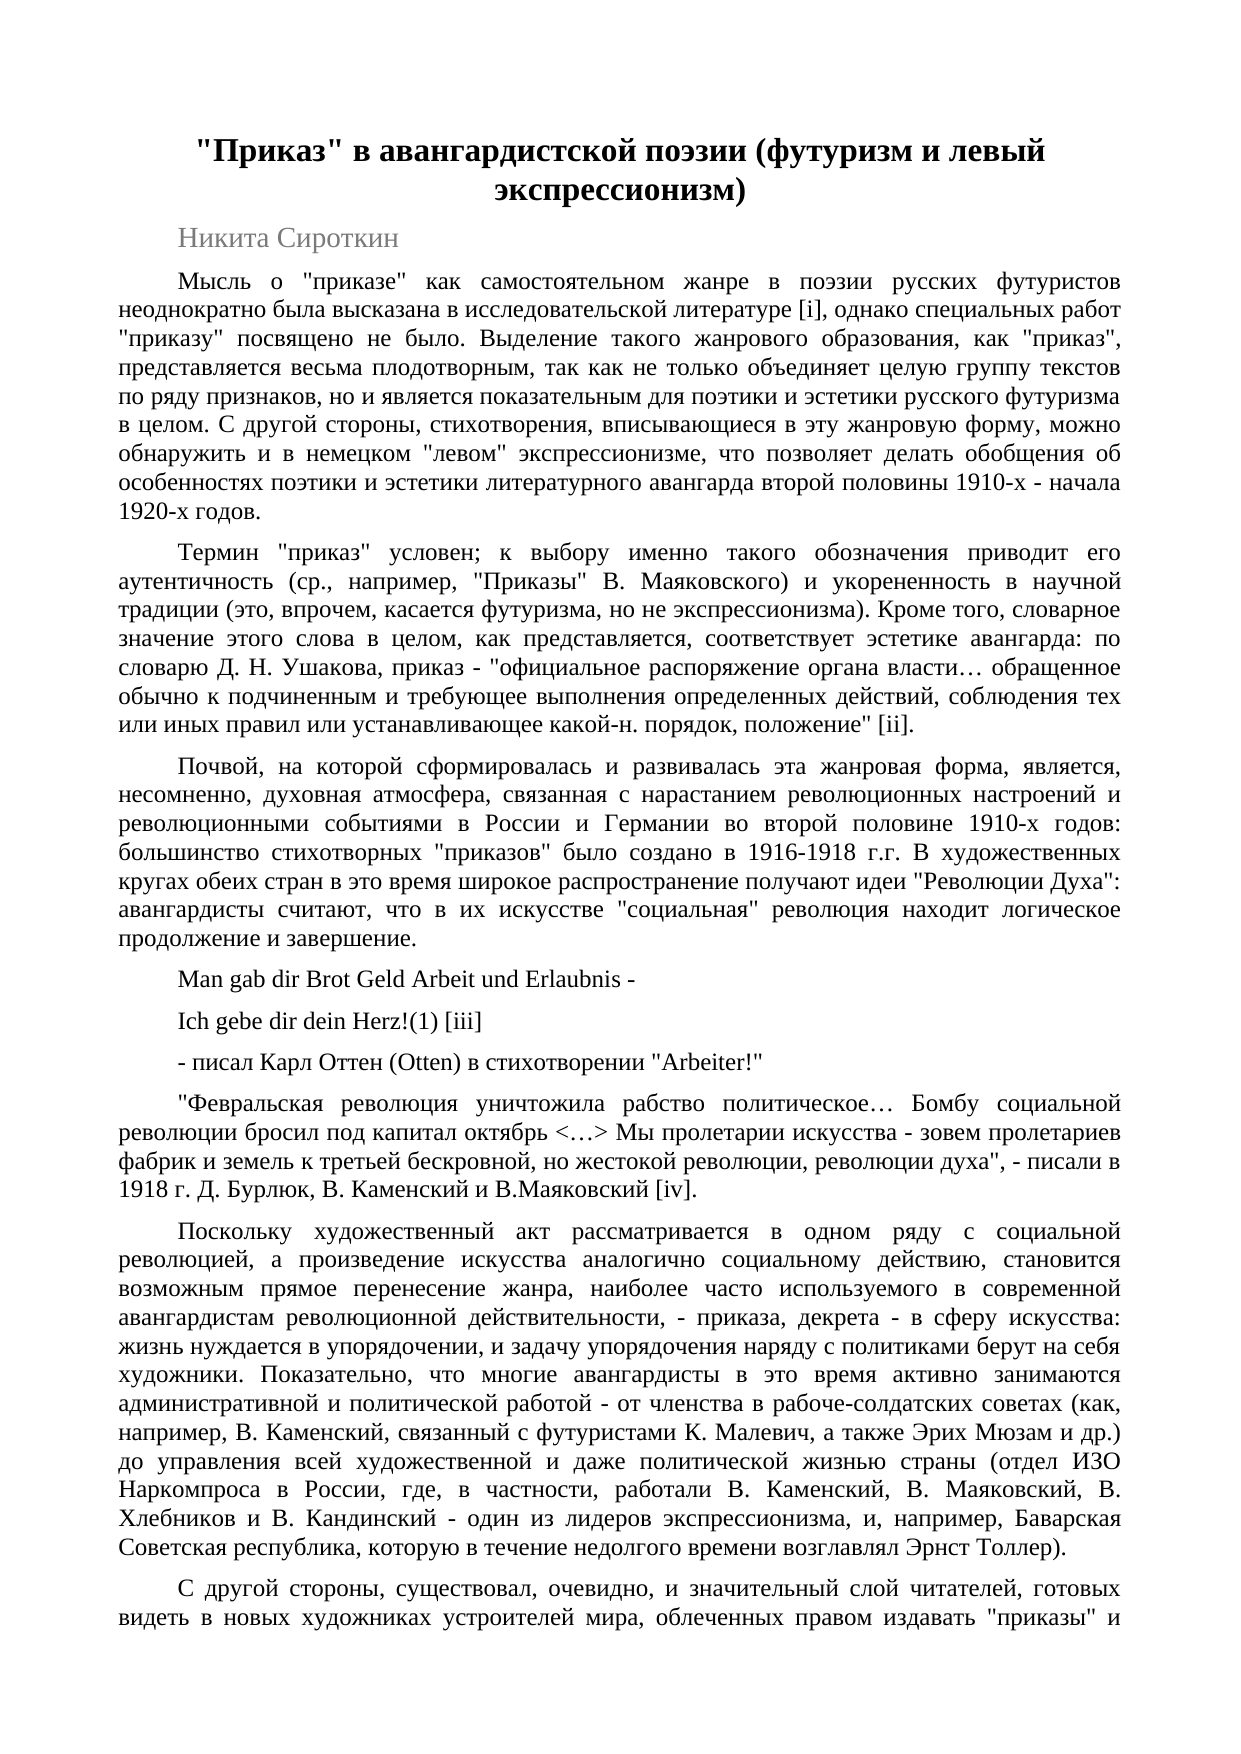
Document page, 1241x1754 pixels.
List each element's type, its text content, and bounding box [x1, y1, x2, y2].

text Почвой, на которой сформировалась и развивалась эта жанровая форма, является, несомненно, духовная атмосфера, связанная с нарастанием революционных настроений и революционными событиями в России и Германии во второй половине 1910-х годов: большинство стихотворных "приказов" было создано в 1916-1918 г.г. В художественных кругах обеих стран в это время широкое распространение получают идеи "Революции Духа": авангардисты считают, что в их искусстве "социальная" революция находит логическое продолжение и завершение. [118, 751, 1122, 952]
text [118, 1573, 1122, 1631]
text "Февральская революция уничтожила рабство политическое… Бомбу социальной революции бросил под капитал октябрь <…> Мы пролетарии искусства - зовем пролетариев фабрик и земель к третьей бескровной, но жестокой революции, революции духа", - писали в 1918 г. Д. Бурлюк, В. Каменский и В.Маяковский [iv]. [118, 1088, 1122, 1203]
text - писал Карл Оттен (Otten) в стихотворении "Arbeiter!" [118, 1047, 1122, 1076]
text Man gab dir Brot Geld Arbeit und Erlaubnis - [118, 964, 1122, 993]
text Мысль о "приказе" как самостоятельном жанре в поэзии русских футуристов неоднократно была высказана в исследовательской литературе [i], однако специальных работ "приказу" посвящено не было. Выделение такого жанрового образования, как "приказ", представляется весьма плодотворным, так как не только объединяет целую группу текстов по ряду признаков, но и является показательным для поэтики и эстетики русского футуризма в целом. С другой стороны, стихотворения, вписывающиеся в эту жанровую форму, можно обнаружить и в немецком "левом" экспрессионизме, что позволяет делать обобщения об особенностях поэтики и эстетики литературного авангарда второй половины 1910-х - начала 1920-х годов. [118, 266, 1122, 524]
text "Приказ" в авангардистской поэзии (футуризм и левый экспрессионизм) [118, 131, 1122, 207]
text Термин "приказ" условен; к выбору именно такого обозначения приводит его аутентичность (ср., например, "Приказы" В. Маяковского) и укорененность в научной традиции (это, впрочем, касается футуризма, но не экспрессионизма). Кроме того, словарное значение этого слова в целом, как представляется, соответствует эстетике авангарда: по словарю Д. Н. Ушакова, приказ - "официальное распоряжение органа власти… обращенное обычно к подчиненным и требующее выполнения определенных действий, соблюдения тех или иных правил или устанавливающее какой-н. порядок, положение" [ii]. [118, 537, 1122, 738]
text Никита Сироткин [118, 220, 1122, 253]
text Ich gebe dir dein Herz!(1) [iii] [118, 1006, 1122, 1034]
text Поскольку художественный акт рассматривается в одном ряду с социальной революцией, а произведение искусства аналогично социальному действию, становится возможным прямое перенесение жанра, наиболее часто используемого в современной авангардистам революционной действительности, - приказа, декрета - в сферу искусства: жизнь нуждается в упорядочении, и задачу упорядочения наряду с политиками берут на себя художники. Показательно, что многие авангардисты в это время активно занимаются административной и политической работой - от членства в рабоче-солдатских советах (как, например, В. Каменский, связанный с футуристами К. Малевич, а также Эрих Мюзам и др.) до управления всей художественной и даже политической жизнью страны (отдел ИЗО Наркомпроса в России, где, в частности, работали В. Каменский, В. Маяковский, В. Хлебников и В. Кандинский - один из лидеров экспрессионизма, и, например, Баварская Советская республика, которую в течение недолгого времени возглавлял Эрнст Толлер). [118, 1216, 1122, 1561]
